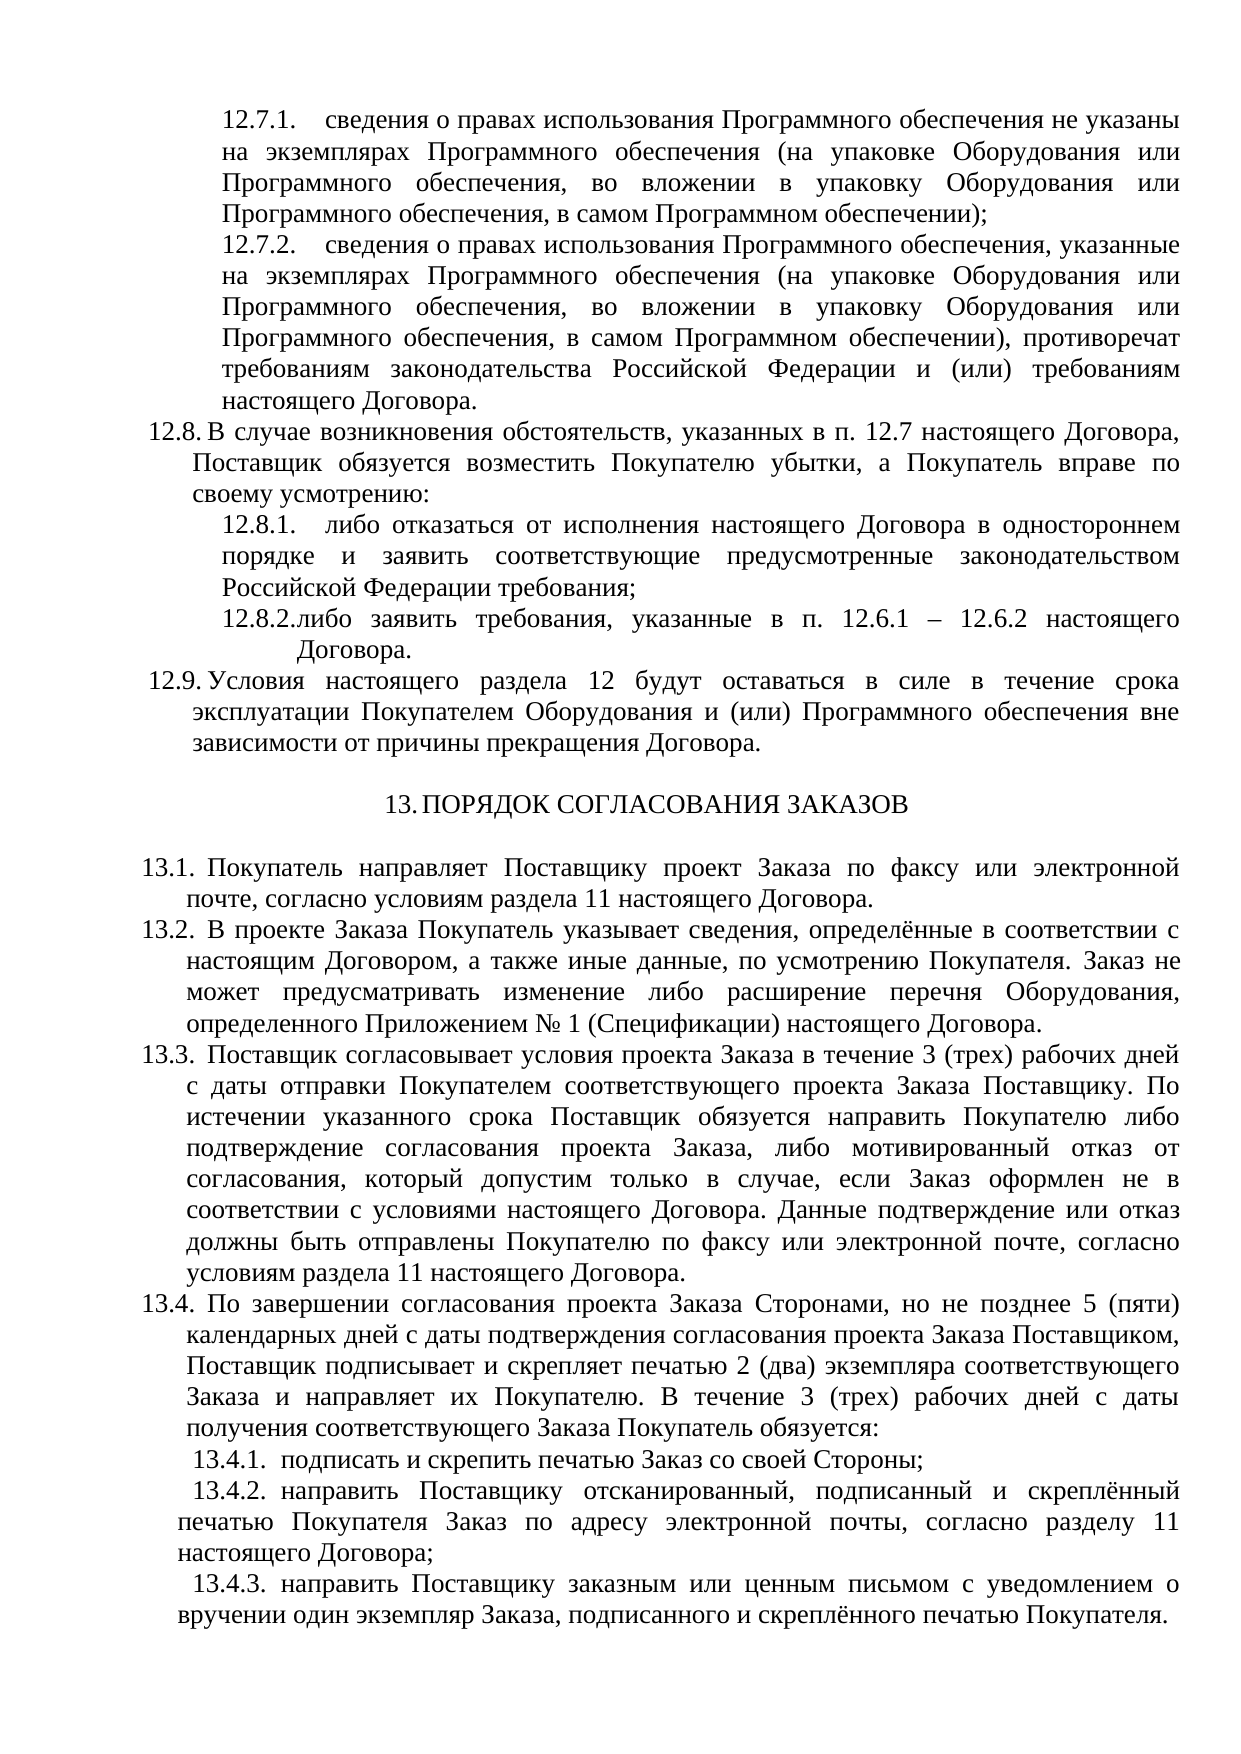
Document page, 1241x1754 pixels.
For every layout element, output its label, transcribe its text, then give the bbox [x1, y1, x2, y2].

list По завершении согласования проекта Заказа Сторонами, но не позднее 5 (пяти) календарных дней с даты подтверждения согласования проекта Заказа Поставщиком, Поставщик подписывает и скрепляет печатью 2 (два) экземпляра соответствующего Заказа и направляет их Покупателю. В течение 3 (трех) рабочих дней с даты получения соответствующего Заказа Покупатель обязуется: [141, 1287, 1181, 1443]
list направить Поставщику отсканированный, подписанный и скреплённый печатью Покупателя Заказ по адресу электронной почты, согласно разделу 11 настоящего Договора; [177, 1474, 1181, 1567]
list либо отказаться от исполнения настоящего Договора в одностороннем порядке и заявить соответствующие предусмотренные законодательством Российской Федерации требования; [222, 508, 1181, 602]
list Покупатель направляет Поставщику проект Заказа по факсу или электронной почте, согласно условиям раздела 11 настоящего Договора. [141, 851, 1181, 913]
list направить Поставщику заказным или ценным письмом с уведомлением о вручении один экземпляр Заказа, подписанного и скреплённого печатью Покупателя. [177, 1567, 1181, 1629]
list подписать и скрепить печатью Заказ со своей Стороны; [177, 1443, 1181, 1474]
list Поставщик согласовывает условия проекта Заказа в течение 3 (трех) рабочих дней с даты отправки Покупателем соответствующего проекта Заказа Поставщику. По истечении указанного срока Поставщик обязуется направить Покупателю либо подтверждение согласования проекта Заказа, либо мотивированный отказ от согласования, который допустим только в случае, если Заказ оформлен не в соответствии с условиями настоящего Договора. Данные подтверждение или отказ должны быть отправлены Покупателю по факсу или электронной почте, согласно условиям раздела 11 настоящего Договора. [141, 1038, 1181, 1287]
list либо заявить требования, указанные в п. 12.6.1 – 12.6.2 настоящего Договора. [222, 602, 1181, 664]
list сведения о правах использования Программного обеспечения, указанные на экземплярах Программного обеспечения (на упаковке Оборудования или Программного обеспечения, во вложении в упаковку Оборудования или Программного обеспечения, в самом Программном обеспечении), противоречат требованиям законодательства Российской Федерации и (или) требованиям настоящего Договора. [222, 228, 1181, 415]
list В случае возникновения обстоятельств, указанных в п. 12.7 настоящего Договора, Поставщик обязуется возместить Покупателю убытки, а Покупатель вправе по своему усмотрению: [148, 415, 1181, 508]
list Условия настоящего раздела 12 будут оставаться в силе в течение срока эксплуатации Покупателем Оборудования и (или) Программного обеспечения вне зависимости от причины прекращения Договора. [148, 664, 1181, 757]
list ПОРЯДОК СОГЛАСОВАНИЯ ЗАКАЗОВ [384, 789, 1181, 820]
list В проекте Заказа Покупатель указывает сведения, определённые в соответствии с настоящим Договором, а также иные данные, по усмотрению Покупателя. Заказ не может предусматривать изменение либо расширение перечня Оборудования, определенного Приложением № 1 (Спецификации) настоящего Договора. [141, 913, 1181, 1038]
list сведения о правах использования Программного обеспечения не указаны на экземплярах Программного обеспечения (на упаковке Оборудования или Программного обеспечения, во вложении в упаковку Оборудования или Программного обеспечения, в самом Программном обеспечении); [222, 103, 1181, 228]
